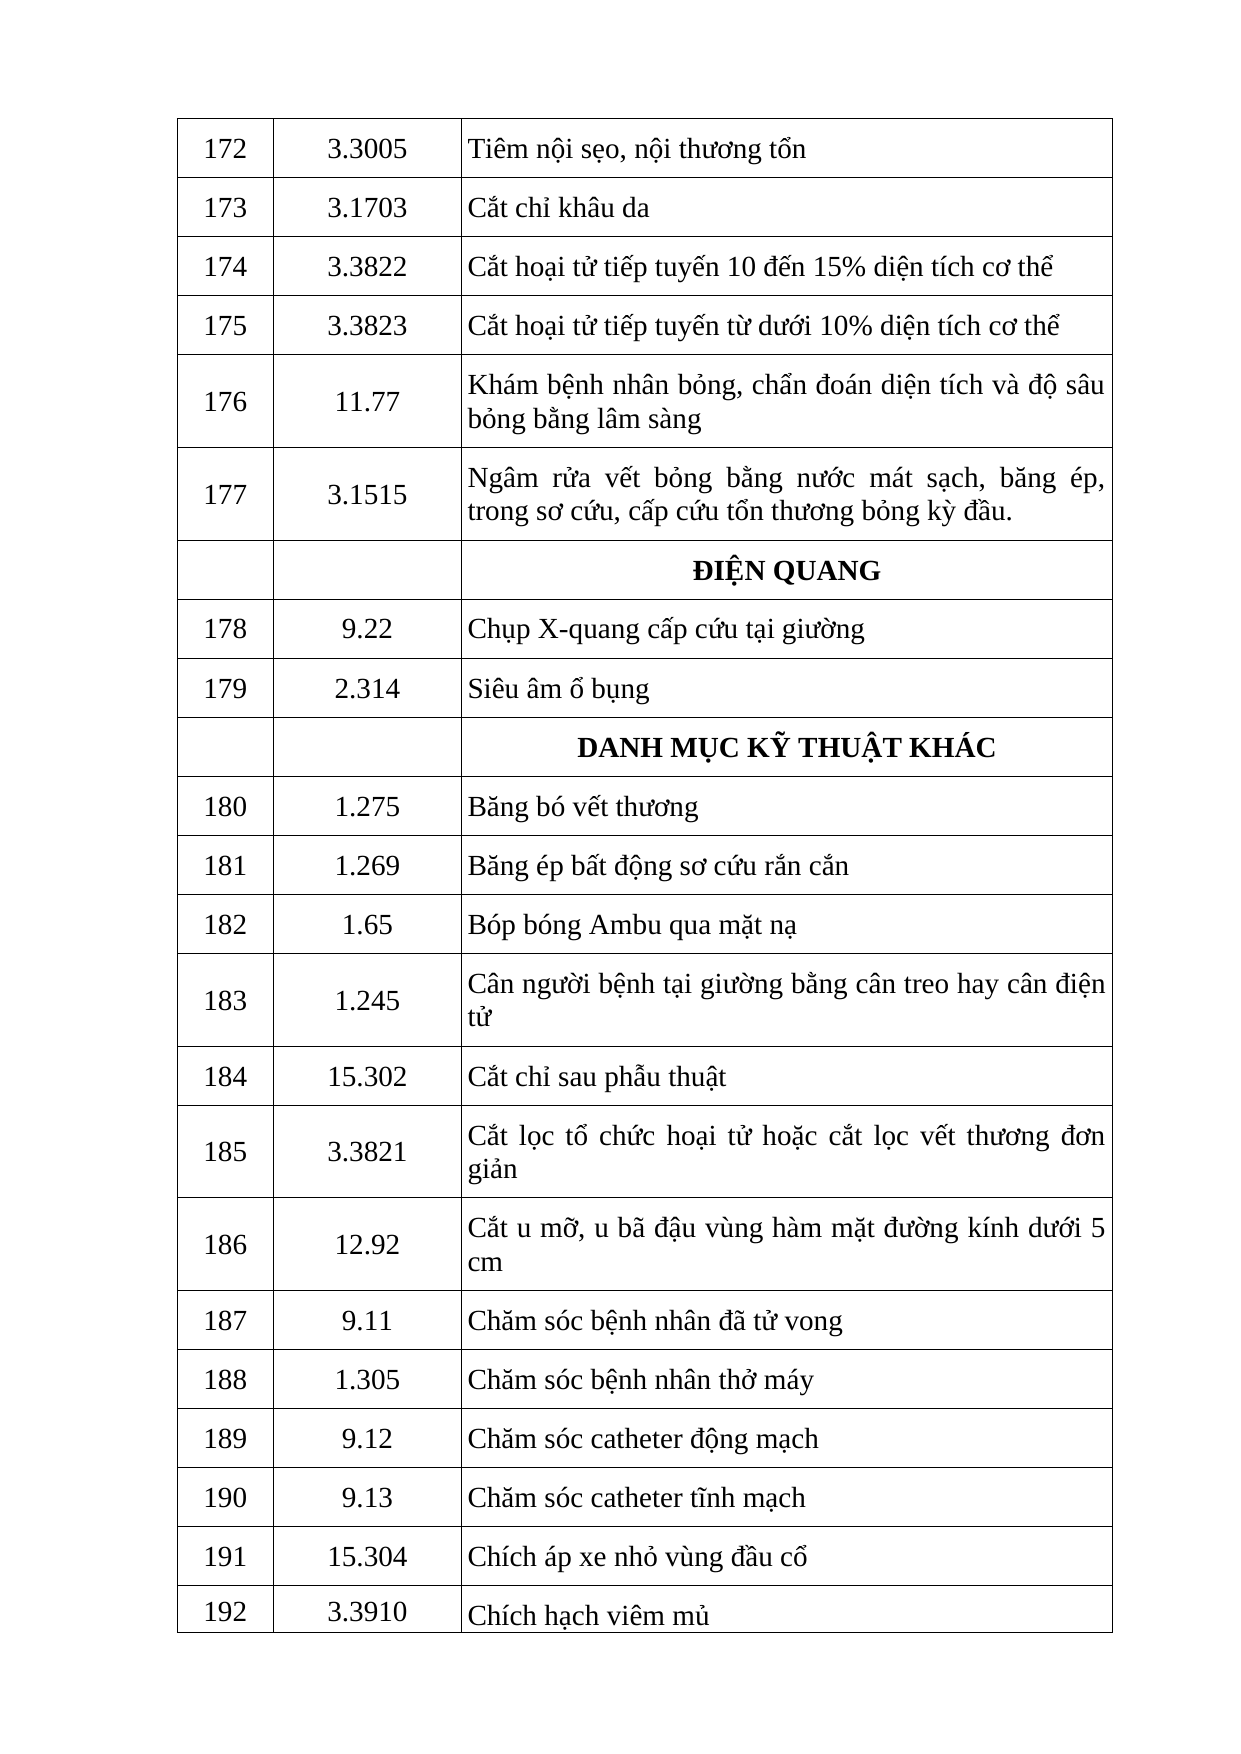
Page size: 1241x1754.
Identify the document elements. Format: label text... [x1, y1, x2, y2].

table_cell 185 [178, 1106, 273, 1197]
table_cell 15.304 [274, 1527, 461, 1585]
table_cell 190 [178, 1468, 273, 1526]
table_cell [178, 718, 273, 776]
table_cell 3.1703 [274, 178, 461, 236]
table_cell Khám bệnh nhân bỏng, chẩn đoán diện tích và độ sâu bỏng bằng lâm sàng [462, 355, 1112, 447]
table_cell 189 [178, 1409, 273, 1467]
table_cell Chăm sóc catheter động mạch [462, 1409, 1112, 1467]
table_cell 9.22 [274, 600, 461, 658]
table_cell Chăm sóc catheter tĩnh mạch [462, 1468, 1112, 1526]
table_cell 3.3910 [274, 1586, 461, 1632]
table_cell Băng bó vết thương [462, 777, 1112, 835]
table_cell 11.77 [274, 355, 461, 447]
table_cell Chăm sóc bệnh nhân đã tử vong [462, 1291, 1112, 1349]
table_cell Chụp X-quang cấp cứu tại giường [462, 600, 1112, 658]
table_cell 172 [178, 119, 273, 177]
table_cell 184 [178, 1047, 273, 1105]
table_cell 9.13 [274, 1468, 461, 1526]
table_cell Cắt u mỡ, u bã đậu vùng hàm mặt đường kính dưới 5 cm [462, 1198, 1112, 1290]
table_cell [274, 718, 461, 776]
table_cell 12.92 [274, 1198, 461, 1290]
table_cell Cắt hoại tử tiếp tuyến từ dưới 10% diện tích cơ thể [462, 296, 1112, 354]
table_cell 3.3823 [274, 296, 461, 354]
table_cell 181 [178, 836, 273, 894]
table_cell ĐIỆN QUANG [462, 541, 1112, 599]
table_cell 191 [178, 1527, 273, 1585]
table_cell 1.269 [274, 836, 461, 894]
table_cell [274, 541, 461, 599]
table_cell 15.302 [274, 1047, 461, 1105]
table_cell Chích áp xe nhỏ vùng đầu cổ [462, 1527, 1112, 1585]
table_cell DANH MỤC KỸ THUẬT KHÁC [462, 718, 1112, 776]
table_cell 3.3821 [274, 1106, 461, 1197]
table_cell 186 [178, 1198, 273, 1290]
table_cell 192 [178, 1586, 273, 1632]
table_cell 1.245 [274, 954, 461, 1046]
table_cell 178 [178, 600, 273, 658]
table_cell 174 [178, 237, 273, 295]
table_cell Chích hạch viêm mủ [462, 1586, 1112, 1632]
table_cell 180 [178, 777, 273, 835]
table_cell 182 [178, 895, 273, 953]
table_cell 2.314 [274, 659, 461, 717]
table_cell 176 [178, 355, 273, 447]
table_cell 3.1515 [274, 448, 461, 539]
table_cell Tiêm nội sẹo, nội thương tổn [462, 119, 1112, 177]
table_cell Bóp bóng Ambu qua mặt nạ [462, 895, 1112, 953]
table_cell Ngâm rửa vết bỏng bằng nước mát sạch, băng ép, trong sơ cứu, cấp cứu tổn thương bỏng kỳ đầu. [462, 448, 1112, 539]
table_cell 183 [178, 954, 273, 1046]
table_cell Cắt hoại tử tiếp tuyến 10 đến 15% diện tích cơ thể [462, 237, 1112, 295]
table_cell Cắt chỉ sau phẫu thuật [462, 1047, 1112, 1105]
table_cell Cắt lọc tổ chức hoại tử hoặc cắt lọc vết thương đơn giản [462, 1106, 1112, 1197]
table_cell 173 [178, 178, 273, 236]
table_cell 179 [178, 659, 273, 717]
table_cell Cắt chỉ khâu da [462, 178, 1112, 236]
table_cell 1.275 [274, 777, 461, 835]
table_cell 175 [178, 296, 273, 354]
table_cell [178, 541, 273, 599]
table_cell 1.305 [274, 1350, 461, 1408]
table_cell Chăm sóc bệnh nhân thở máy [462, 1350, 1112, 1408]
table_cell 1.65 [274, 895, 461, 953]
table_cell 9.11 [274, 1291, 461, 1349]
table_cell 3.3005 [274, 119, 461, 177]
table_cell Cân người bệnh tại giường bằng cân treo hay cân điện tử [462, 954, 1112, 1046]
table_cell Siêu âm ổ bụng [462, 659, 1112, 717]
table_cell 9.12 [274, 1409, 461, 1467]
table_cell 188 [178, 1350, 273, 1408]
table_cell Băng ép bất động sơ cứu rắn cắn [462, 836, 1112, 894]
table_cell 3.3822 [274, 237, 461, 295]
table_cell 177 [178, 448, 273, 539]
table_cell 187 [178, 1291, 273, 1349]
